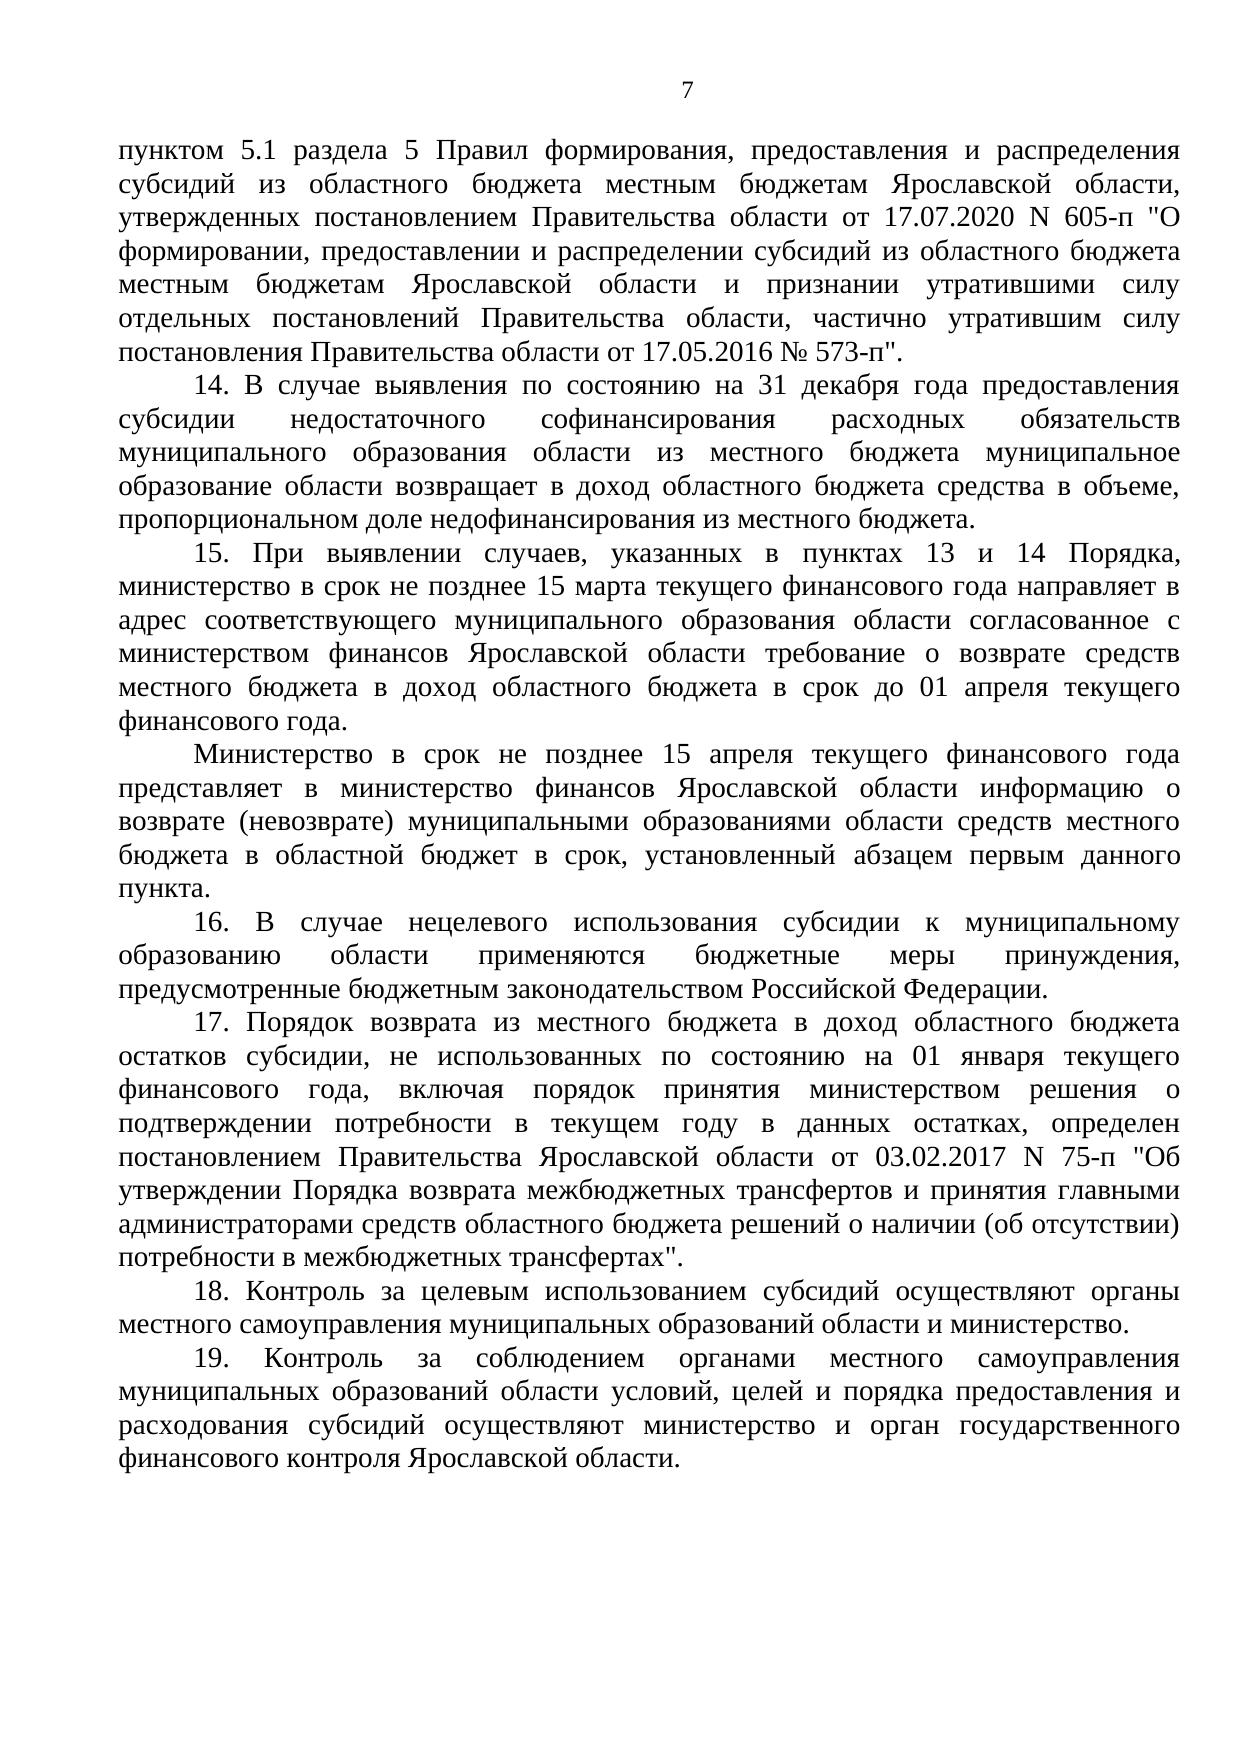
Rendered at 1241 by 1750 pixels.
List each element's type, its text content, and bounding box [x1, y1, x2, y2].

text 14. В случае выявления по состоянию на 31 декабря года предоставления субсидии недостаточного софинансирования расходных обязательств муниципального образования области из местного бюджета муниципальное образование области возвращает в доход областного бюджета средства в объеме, пропорциональном доле недофинансирования из местного бюджета. [118, 367, 1181, 535]
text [118, 132, 1181, 367]
text 18. Контроль за целевым использованием субсидий осуществляют органы местного самоуправления муниципальных образований области и министерство. [118, 1273, 1181, 1340]
text 16. В случае нецелевого использования субсидии к муниципальному образованию области применяются бюджетные меры принуждения, предусмотренные бюджетным законодательством Российской Федерации. [118, 904, 1181, 1004]
text Министерство в срок не позднее 15 апреля текущего финансового года представляет в министерство финансов Ярославской области информацию о возврате (невозврате) муниципальными образованиями области средств местного бюджета в областной бюджет в срок, установленный абзацем первым данного пункта. [118, 736, 1181, 904]
text 17. Порядок возврата из местного бюджета в доход областного бюджета остатков субсидии, не использованных по состоянию на 01 января текущего финансового года, включая порядок принятия министерством решения о подтверждении потребности в текущем году в данных остатках, определен постановлением Правительства Ярославской области от 03.02.2017 N 75-п "Об утверждении Порядка возврата межбюджетных трансфертов и принятия главными администраторами средств областного бюджета решений о наличии (об отсутствии) потребности в межбюджетных трансфертах". [118, 1004, 1181, 1273]
text 15. При выявлении случаев, указанных в пунктах 13 и 14 Порядка, министерство в срок не позднее 15 марта текущего финансового года направляет в адрес соответствующего муниципального образования области согласованное с министерством финансов Ярославской области требование о возврате средств местного бюджета в доход областного бюджета в срок до 01 апреля текущего финансового года. [118, 535, 1181, 736]
text 19. Контроль за соблюдением органами местного самоуправления муниципальных образований области условий, целей и порядка предоставления и расходования субсидий осуществляют министерство и орган государственного финансового контроля Ярославской области. [118, 1340, 1181, 1474]
